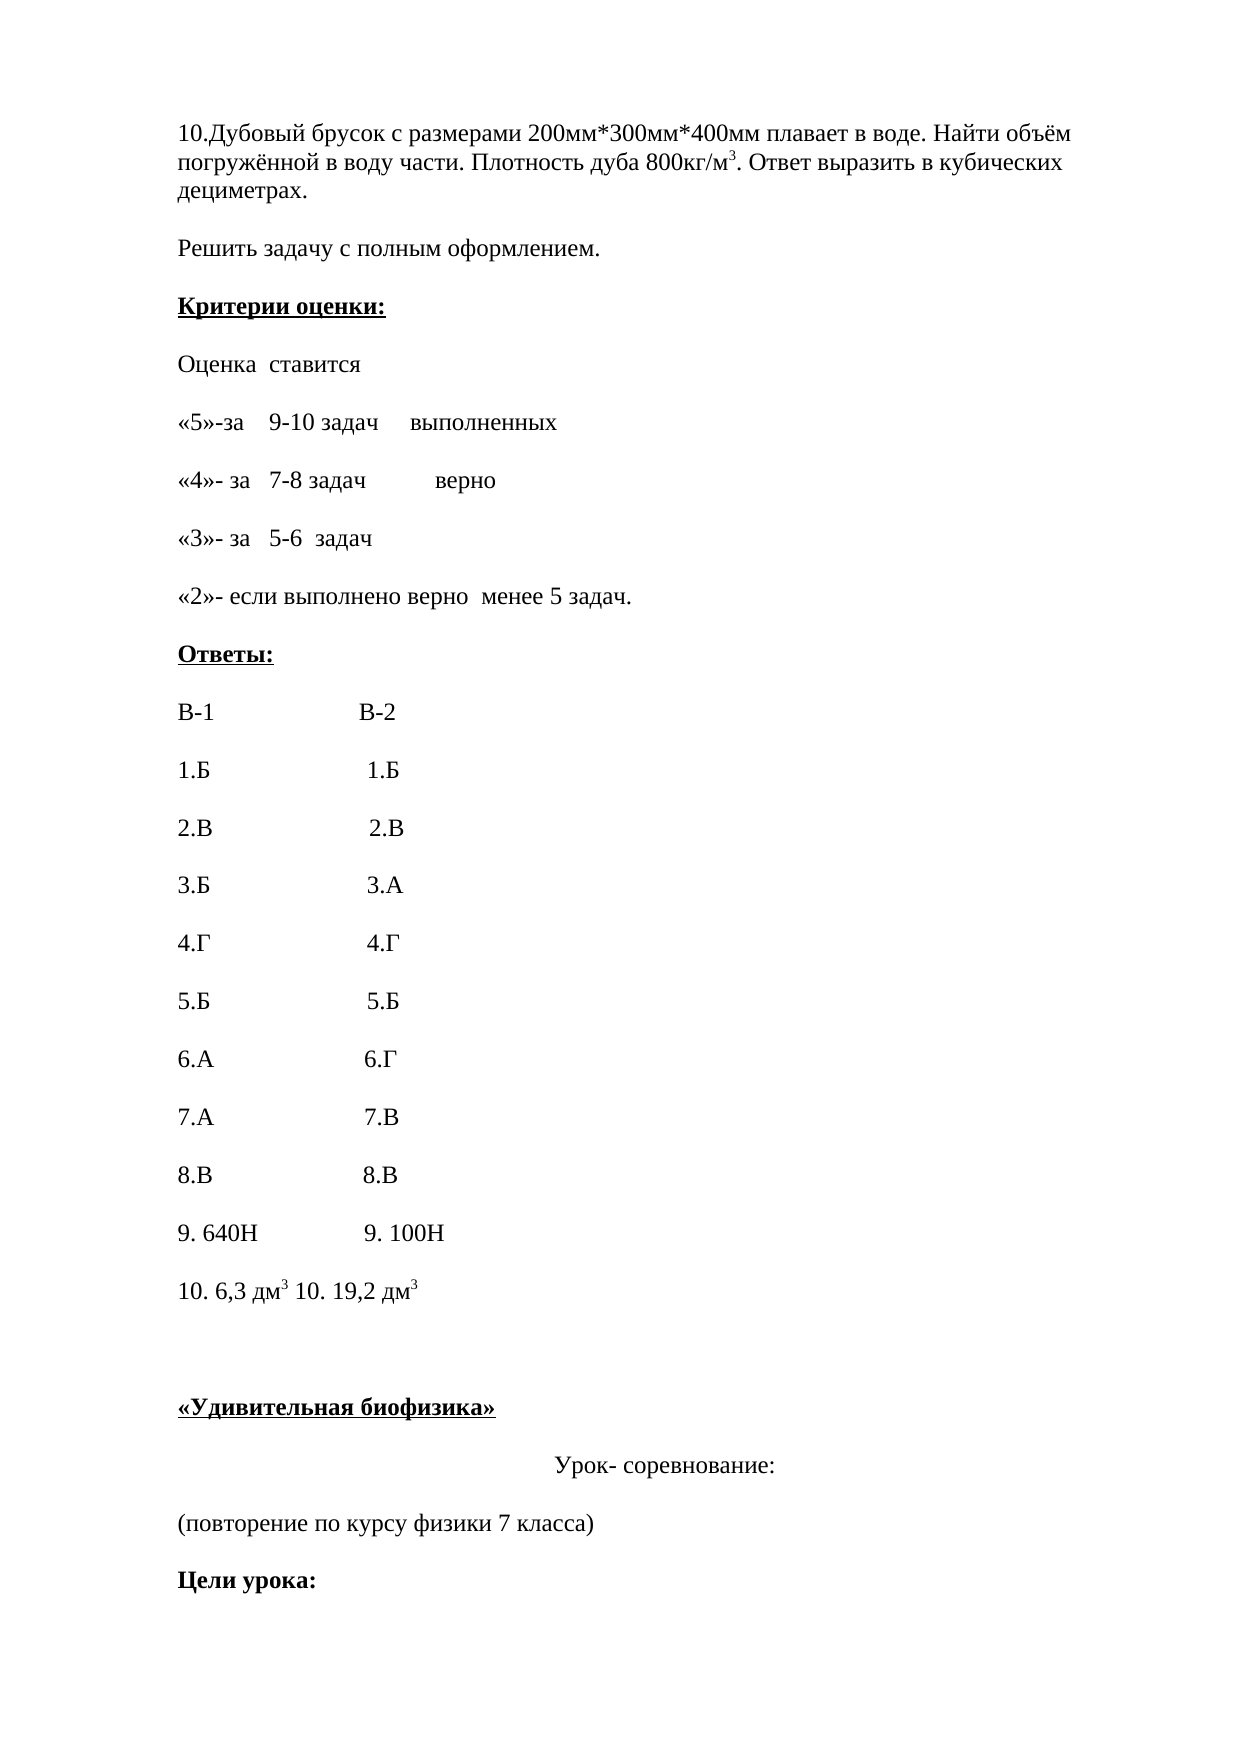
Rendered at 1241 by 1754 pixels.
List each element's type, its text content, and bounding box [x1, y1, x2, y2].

text 9. 640Н 9. 100Н [177, 1218, 1152, 1247]
text 10. 6,3 дм3 10. 19,2 дм3 [177, 1276, 1152, 1305]
text Оценка ставится [177, 349, 1152, 378]
text «5»-за 9-10 задач выполненных [177, 407, 1152, 436]
text Цели урока: [177, 1566, 1152, 1594]
text 2.В 2.В [177, 813, 1152, 841]
text Урок- соревнование: [177, 1450, 1152, 1478]
text «Удивительная биофизика» [177, 1392, 1152, 1421]
text 1.Б 1.Б [177, 755, 1152, 783]
text 10.Дубовый брусок с размерами 200мм*300мм*400мм плавает в воде. Найти объём погружённой в воду части. Плотность дуба 800кг/м3. Ответ выразить в кубических дециметрах. [177, 118, 1152, 204]
text 8.В 8.В [177, 1160, 1152, 1189]
text 5.Б 5.Б [177, 986, 1152, 1015]
text 7.А 7.В [177, 1102, 1152, 1131]
text «3»- за 5-6 задач [177, 523, 1152, 552]
text (повторение по курсу физики 7 класса) [177, 1508, 1152, 1536]
text «2»- если выполнено верно менее 5 задач. [177, 581, 1152, 610]
text Решить задачу с полным оформлением. [177, 233, 1152, 262]
text 3.Б 3.А [177, 871, 1152, 899]
text «4»- за 7-8 задач верно [177, 465, 1152, 494]
text 6.А 6.Г [177, 1044, 1152, 1073]
text 4.Г 4.Г [177, 928, 1152, 957]
text В-1 В-2 [177, 697, 1152, 726]
text Критерии оценки: [177, 291, 1152, 320]
text Ответы: [177, 639, 1152, 668]
